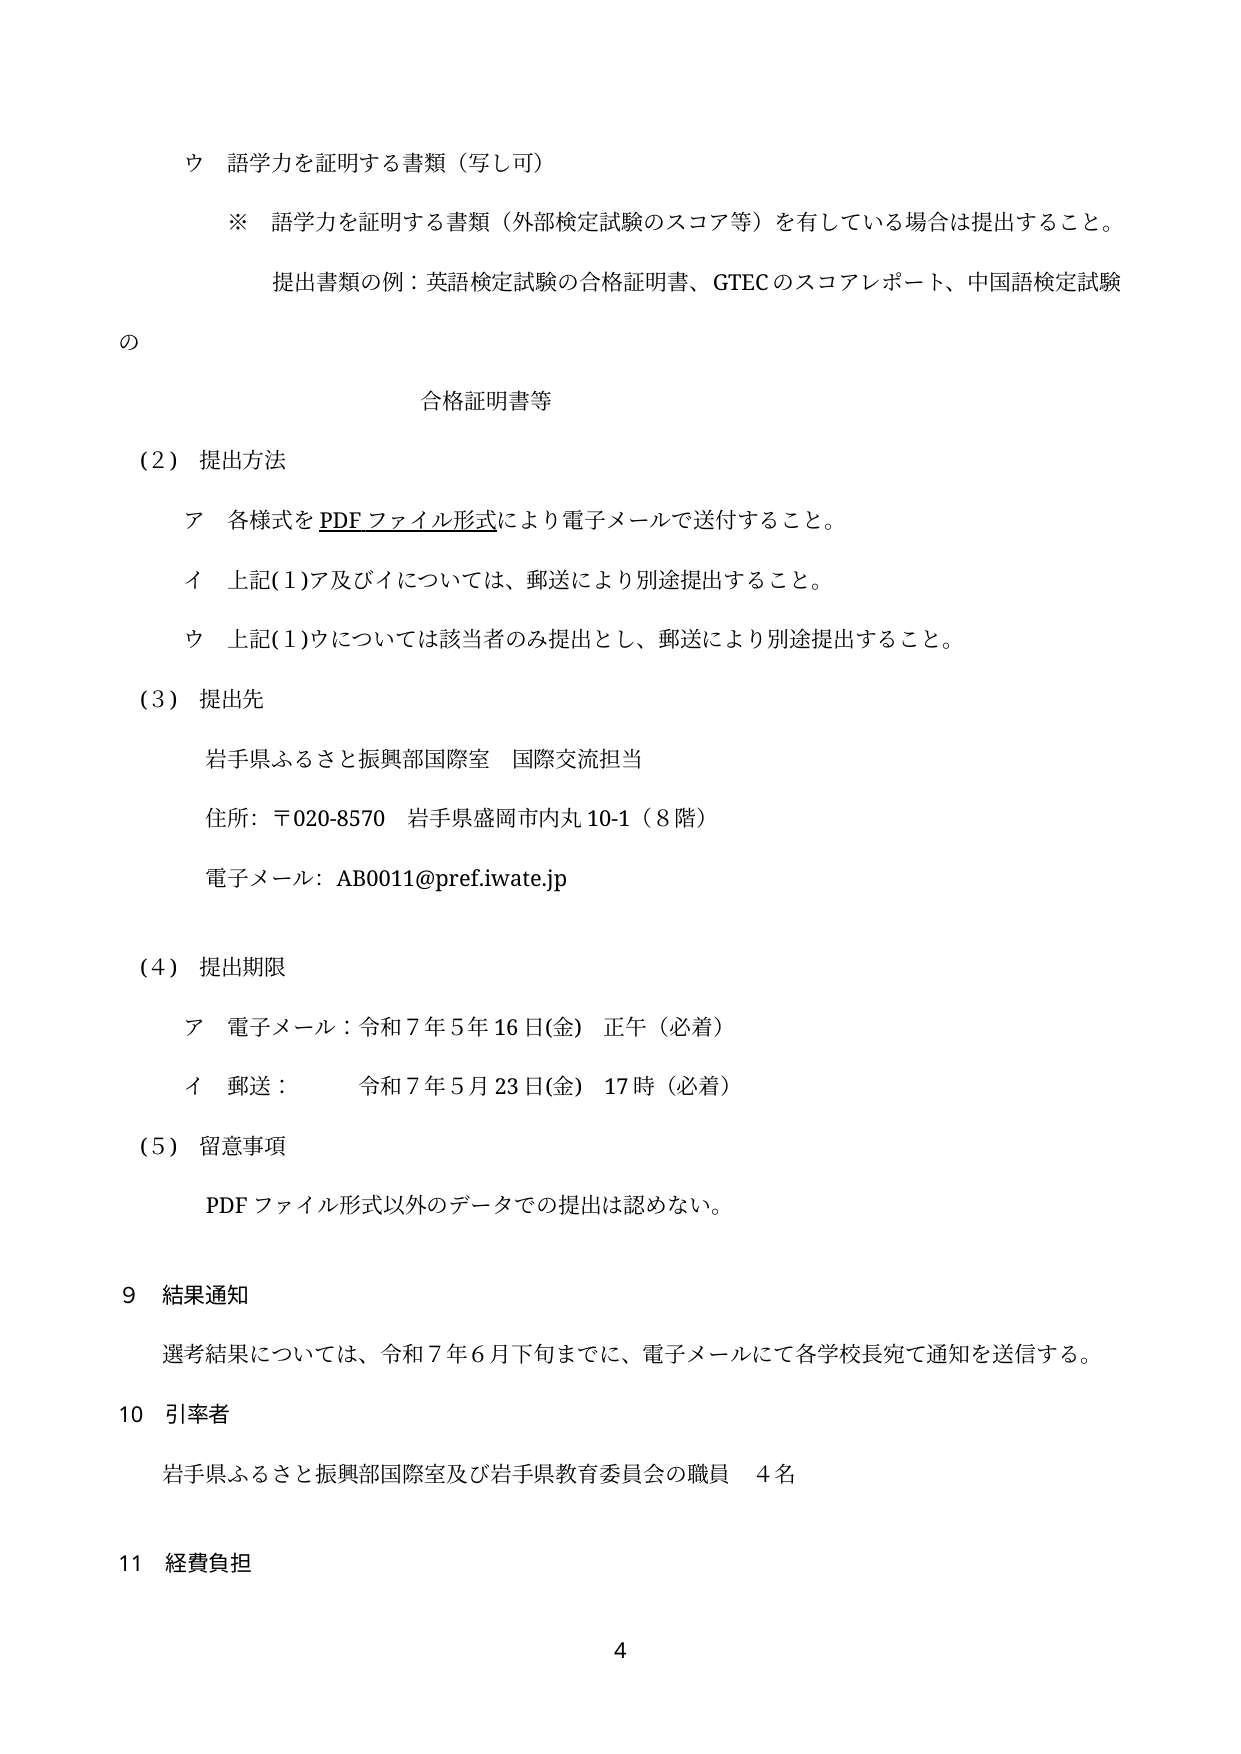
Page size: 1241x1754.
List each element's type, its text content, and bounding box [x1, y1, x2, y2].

text (５) 留意事項 [118, 1115, 1122, 1174]
text イ 上記(１)ア及びイについては、郵送により別途提出すること。 [118, 549, 1122, 608]
text 岩手県ふるさと振興部国際室 国際交流担当 [118, 728, 1122, 787]
text 11 経費負担 [118, 1532, 1122, 1592]
text PDFファイル形式以外のデータでの提出は認めない。 [118, 1174, 1122, 1234]
text 電子メール：AB0011@pref.iwate.jp [118, 847, 1122, 906]
text 岩手県ふるさと振興部国際室及び岩手県教育委員会の職員 ４名 [118, 1443, 1122, 1502]
text ウ 上記(１)ウについては該当者のみ提出とし、郵送により別途提出すること。 [118, 608, 1122, 668]
text ウ 語学力を証明する書類（写し可） [118, 132, 1122, 191]
text (３) 提出先 [118, 668, 1122, 728]
text 合格証明書等 [384, 370, 1122, 430]
text 提出書類の例：英語検定試験の合格証明書、GTECのスコアレポート、中国語検定試験の [118, 251, 1122, 370]
text ア 各様式をPDFファイル形式により電子メールで送付すること。 [118, 489, 1122, 549]
text (２) 提出方法 [118, 430, 1122, 489]
text ９ 結果通知 [118, 1264, 1122, 1323]
text イ 郵送： 令和７年５月23日(金) 17時（必着） [118, 1055, 1122, 1115]
text (４) 提出期限 [118, 936, 1122, 996]
text 10 引率者 [118, 1383, 1122, 1443]
text 選考結果については、令和７年６月下旬までに、電子メールにて各学校長宛て通知を送信する。 [118, 1323, 1122, 1383]
text 住所：〒020-8570 岩手県盛岡市内丸10-1（８階） [118, 787, 1122, 847]
text ※ 語学力を証明する書類（外部検定試験のスコア等）を有している場合は提出すること。 [118, 191, 1122, 251]
text ア 電子メール：令和７年５年16日(金) 正午（必着） [118, 996, 1122, 1055]
